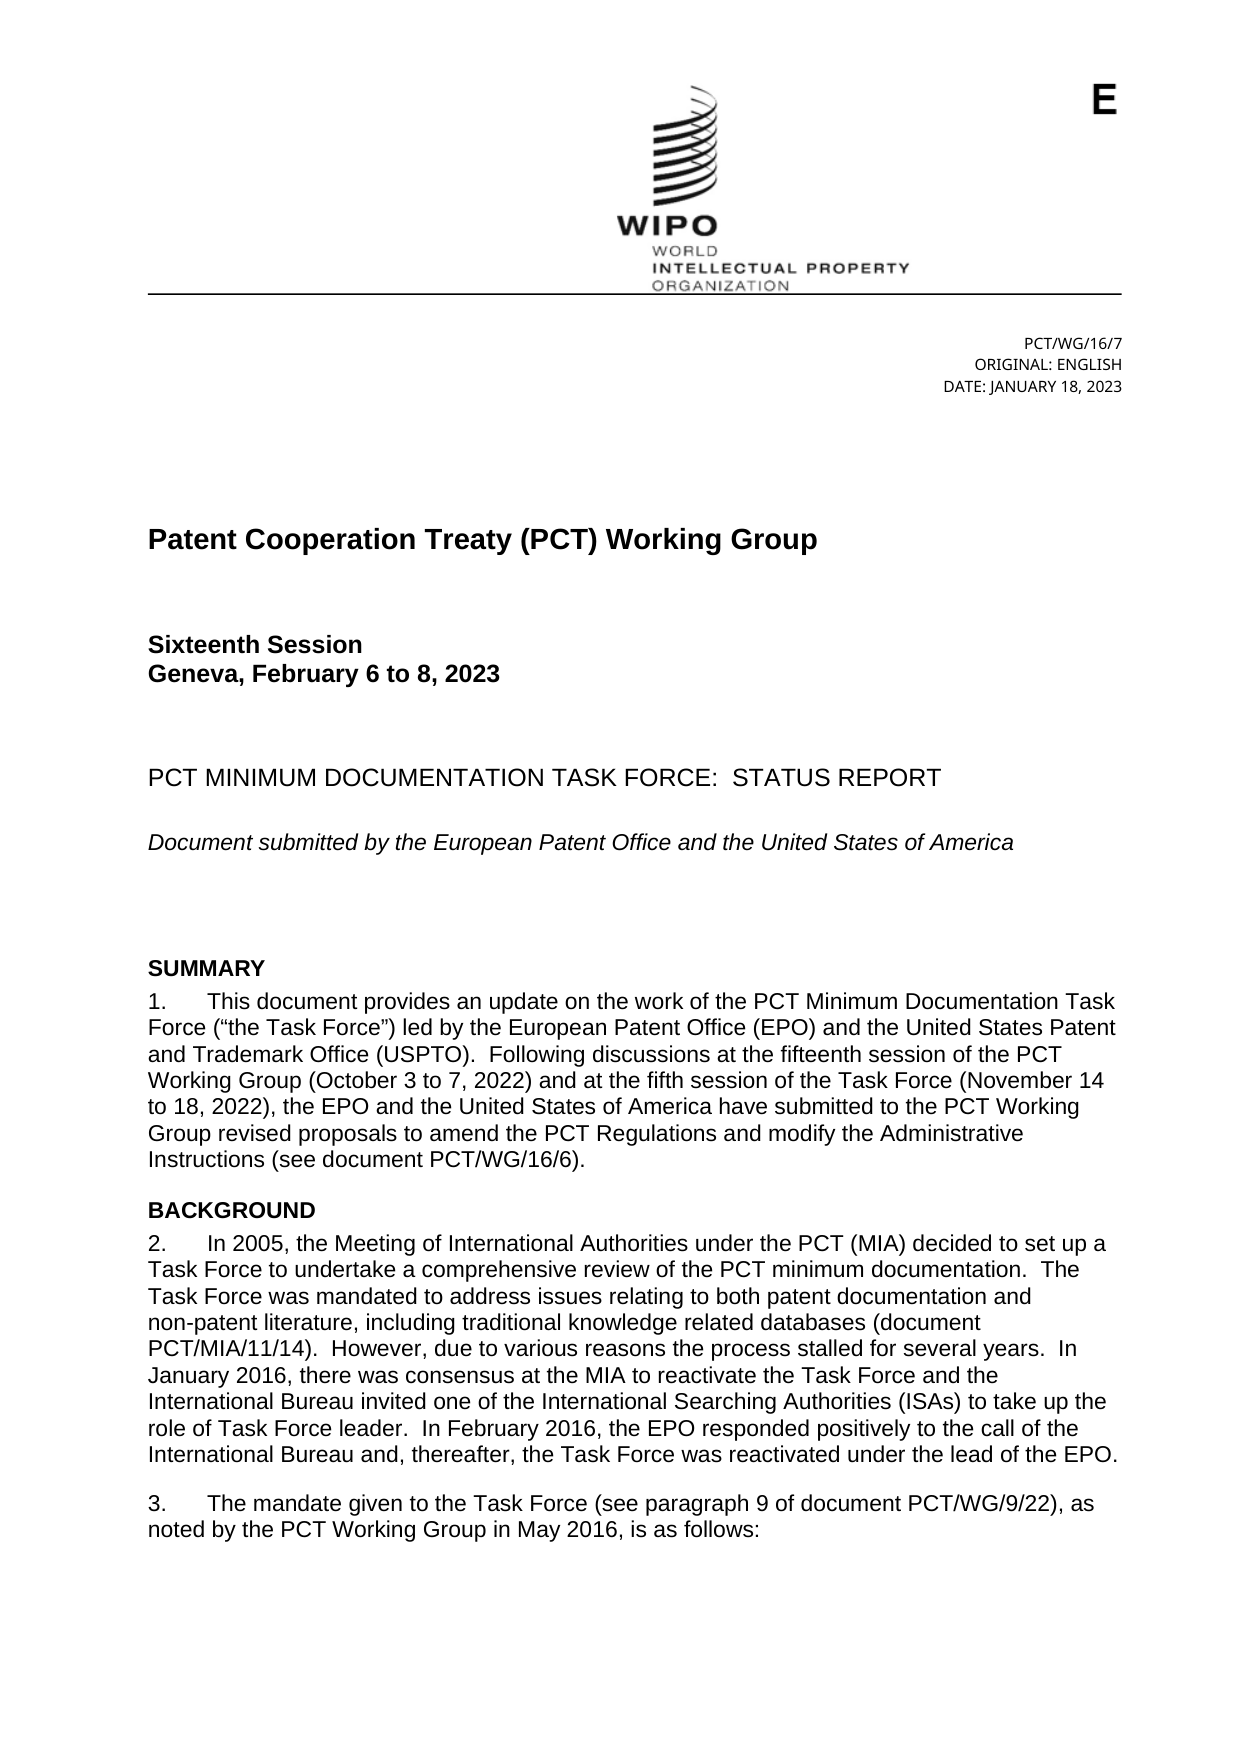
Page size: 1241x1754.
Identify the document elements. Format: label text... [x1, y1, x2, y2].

text In 2005, the Meeting of International Authorities under the PCT (MIA) decided to set up a Task Force to undertake a comprehensive review of the PCT minimum documentation. The Task Force was mandated to address issues relating to both patent documentation and non-patent literature, including traditional knowledge related databases (document PCT/MIA/11/14). However, due to various reasons the process stalled for several years. In January 2016, there was consensus at the MIA to reactivate the Task Force and the International Bureau invited one of the International Searching Authorities (ISAs) to take up the role of Task Force leader. In February 2016, the EPO responded positively to the call of the International Bureau and, thereafter, the Task Force was reactivated under the lead of the EPO. [148, 1230, 1122, 1467]
picture [616, 79, 1123, 294]
subtitle Summary [148, 955, 1122, 982]
text DATE: January 18, 2023 [148, 375, 1122, 397]
text Geneva, February 6 to 8, 2023 [148, 659, 1122, 688]
text ORIGINAL: English [148, 354, 1122, 375]
text Patent Cooperation Treaty (PCT) Working Group [148, 522, 1122, 555]
text Sixteenth Session [148, 630, 1122, 659]
subtitle Background [148, 1197, 1122, 1224]
text PCT Minimum Documentation Task Force: Status Report [148, 763, 1122, 791]
text Document submitted by the European Patent Office and the United States of America [148, 829, 1122, 855]
text This document provides an update on the work of the PCT Minimum Documentation Task Force (“the Task Force”) led by the European Patent Office (EPO) and the United States Patent and Trademark Office (USPTO). Following discussions at the fifteenth session of the PCT Working Group (October 3 to 7, 2022) and at the fifth session of the Task Force (November 14 to 18, 2022), the EPO and the United States of America have submitted to the PCT Working Group revised proposals to amend the PCT Regulations and modify the Administrative Instructions (see document PCT/WG/16/6). [148, 988, 1122, 1172]
text The mandate given to the Task Force (see paragraph 9 of document PCT/WG/9/22), as noted by the PCT Working Group in May 2016, is as follows: [148, 1490, 1122, 1543]
text PCT/WG/16/7 [148, 333, 1122, 354]
